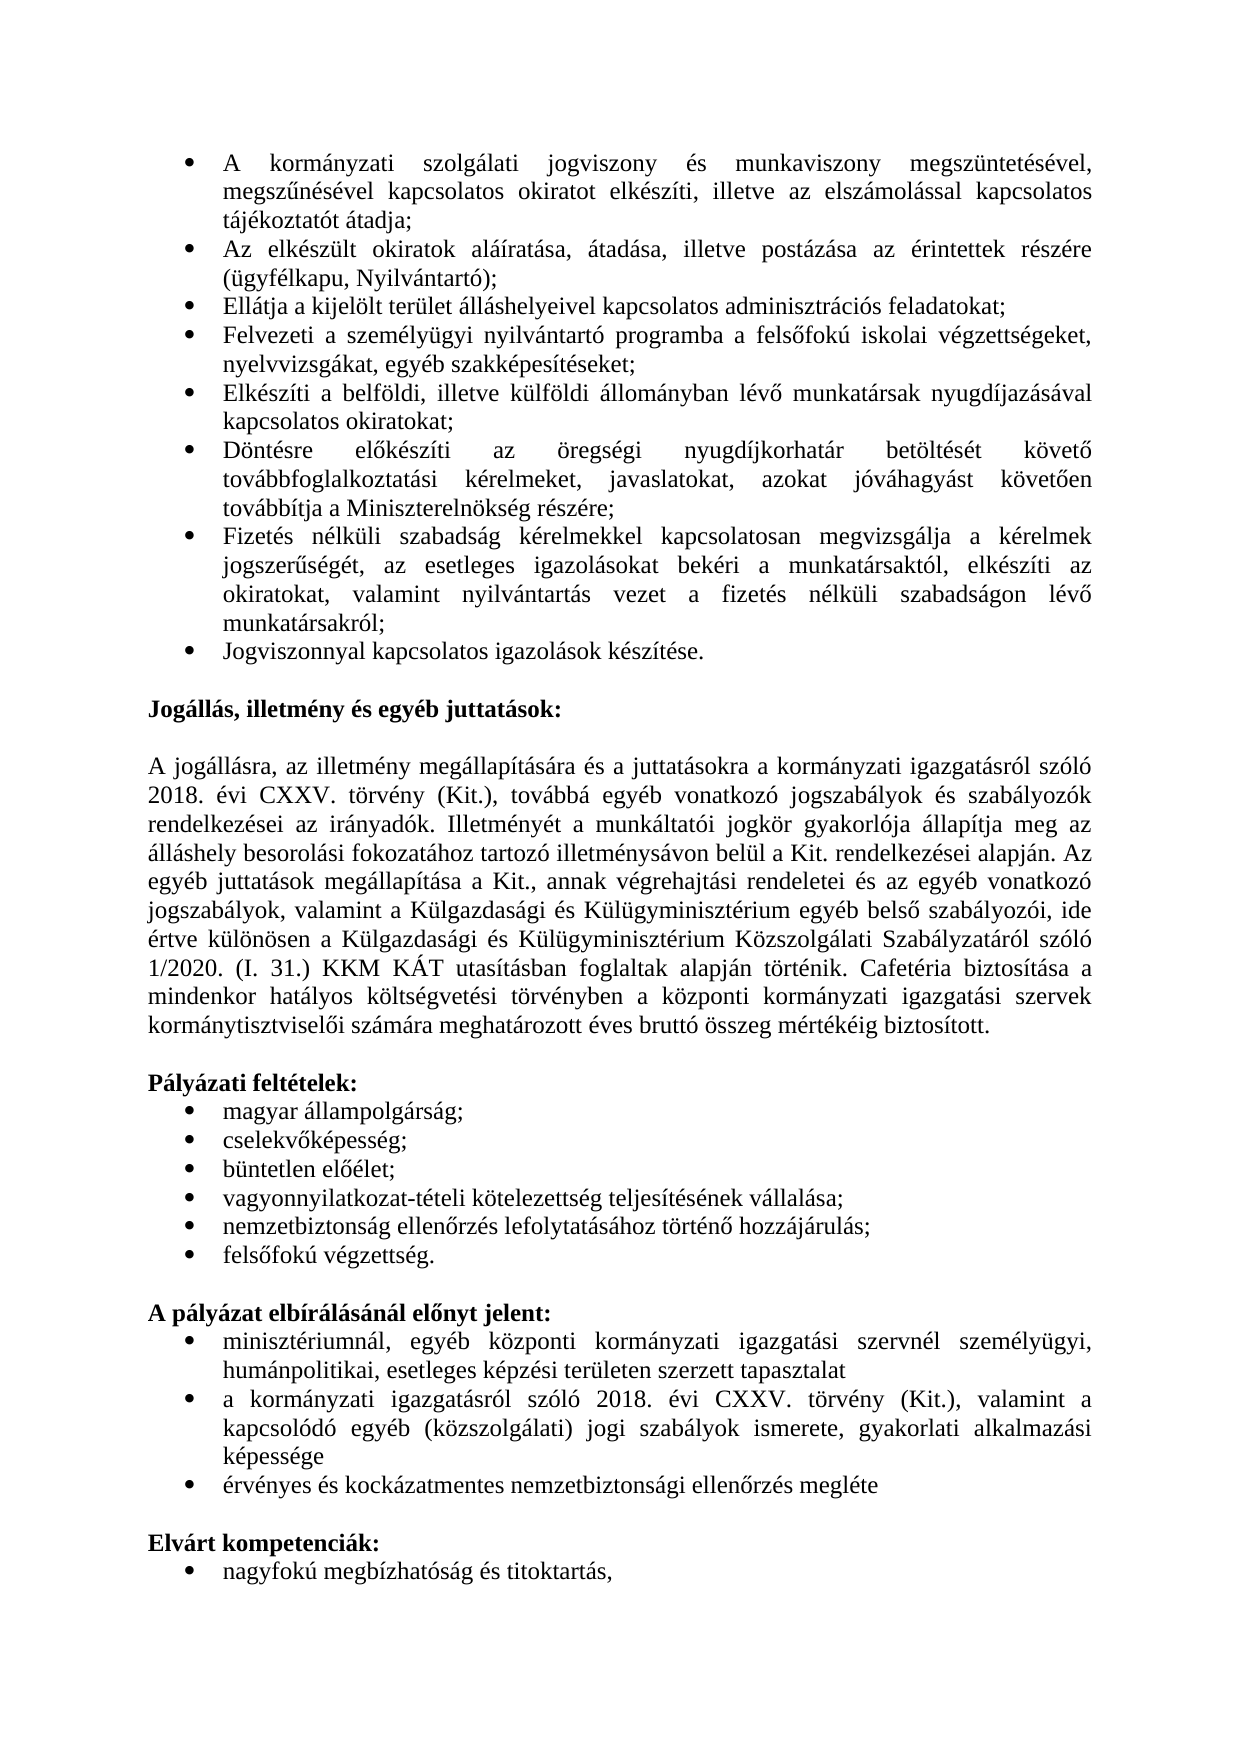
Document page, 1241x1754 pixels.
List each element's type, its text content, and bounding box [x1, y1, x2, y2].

list minisztériumnál, egyéb központi kormányzati igazgatási szervnél személyügyi, humánpolitikai, esetleges képzési területen szerzett tapasztalat [185, 1326, 1093, 1384]
list Az elkészült okiratok aláíratása, átadása, illetve postázása az érintettek részére (ügyfélkapu, Nyilvántartó); [185, 234, 1093, 291]
list Ellátja a kijelölt terület álláshelyeivel kapcsolatos adminisztrációs feladatokat; [185, 291, 1093, 320]
list vagyonnyilatkozat-tételi kötelezettség teljesítésének vállalása; [185, 1183, 1093, 1211]
list felsőfokú végzettség. [185, 1240, 1093, 1269]
list nemzetbiztonság ellenőrzés lefolytatásához történő hozzájárulás; [185, 1211, 1093, 1240]
text A pályázat elbírálásánál előnyt jelent: [148, 1298, 1093, 1326]
list magyar állampolgárság; [185, 1096, 1093, 1125]
list A kormányzati szolgálati jogviszony és munkaviszony megszüntetésével, megszűnésével kapcsolatos okiratot elkészíti, illetve az elszámolással kapcsolatos tájékoztatót átadja; [185, 148, 1093, 234]
text Pályázati feltételek: [148, 1068, 1093, 1096]
list Jogviszonnyal kapcsolatos igazolások készítése. [185, 636, 1093, 665]
list nagyfokú megbízhatóság és titoktartás, [185, 1556, 1093, 1585]
text A jogállásra, az illetmény megállapítására és a juttatásokra a kormányzati igazgatásról szóló 2018. évi CXXV. törvény (Kit.), továbbá egyéb vonatkozó jogszabályok és szabályozók rendelkezései az irányadók. Illetményét a munkáltatói jogkör gyakorlója állapítja meg az álláshely besorolási fokozatához tartozó illetménysávon belül a Kit. rendelkezései alapján. Az egyéb juttatások megállapítása a Kit., annak végrehajtási rendeletei és az egyéb vonatkozó jogszabályok, valamint a Külgazdasági és Külügyminisztérium egyéb belső szabályozói, ide értve különösen a Külgazdasági és Külügyminisztérium Közszolgálati Szabályzatáról szóló 1/2020. (I. 31.) KKM KÁT utasításban foglaltak alapján történik. Cafetéria biztosítása a mindenkor hatályos költségvetési törvényben a központi kormányzati igazgatási szervek kormánytisztviselői számára meghatározott éves bruttó összeg mértékéig biztosított. [148, 751, 1093, 1039]
text Jogállás, illetmény és egyéb juttatások: [148, 694, 1093, 723]
list érvényes és kockázatmentes nemzetbiztonsági ellenőrzés megléte [185, 1470, 1093, 1499]
list Elkészíti a belföldi, illetve külföldi állományban lévő munkatársak nyugdíjazásával kapcsolatos okiratokat; [185, 378, 1093, 435]
list Fizetés nélküli szabadság kérelmekkel kapcsolatosan megvizsgálja a kérelmek jogszerűségét, az esetleges igazolásokat bekéri a munkatársaktól, elkészíti az okiratokat, valamint nyilvántartás vezet a fizetés nélküli szabadságon lévő munkatársakról; [185, 521, 1093, 636]
list Felvezeti a személyügyi nyilvántartó programba a felsőfokú iskolai végzettségeket, nyelvvizsgákat, egyéb szakképesítéseket; [185, 320, 1093, 378]
list a kormányzati igazgatásról szóló 2018. évi CXXV. törvény (Kit.), valamint a kapcsolódó egyéb (közszolgálati) jogi szabályok ismerete, gyakorlati alkalmazási képessége [185, 1384, 1093, 1470]
text Elvárt kompetenciák: [148, 1528, 1093, 1556]
list büntetlen előélet; [185, 1154, 1093, 1183]
list cselekvőképesség; [185, 1125, 1093, 1154]
list Döntésre előkészíti az öregségi nyugdíjkorhatár betöltését követő továbbfoglalkoztatási kérelmeket, javaslatokat, azokat jóváhagyást követően továbbítja a Miniszterelnökség részére; [185, 435, 1093, 521]
